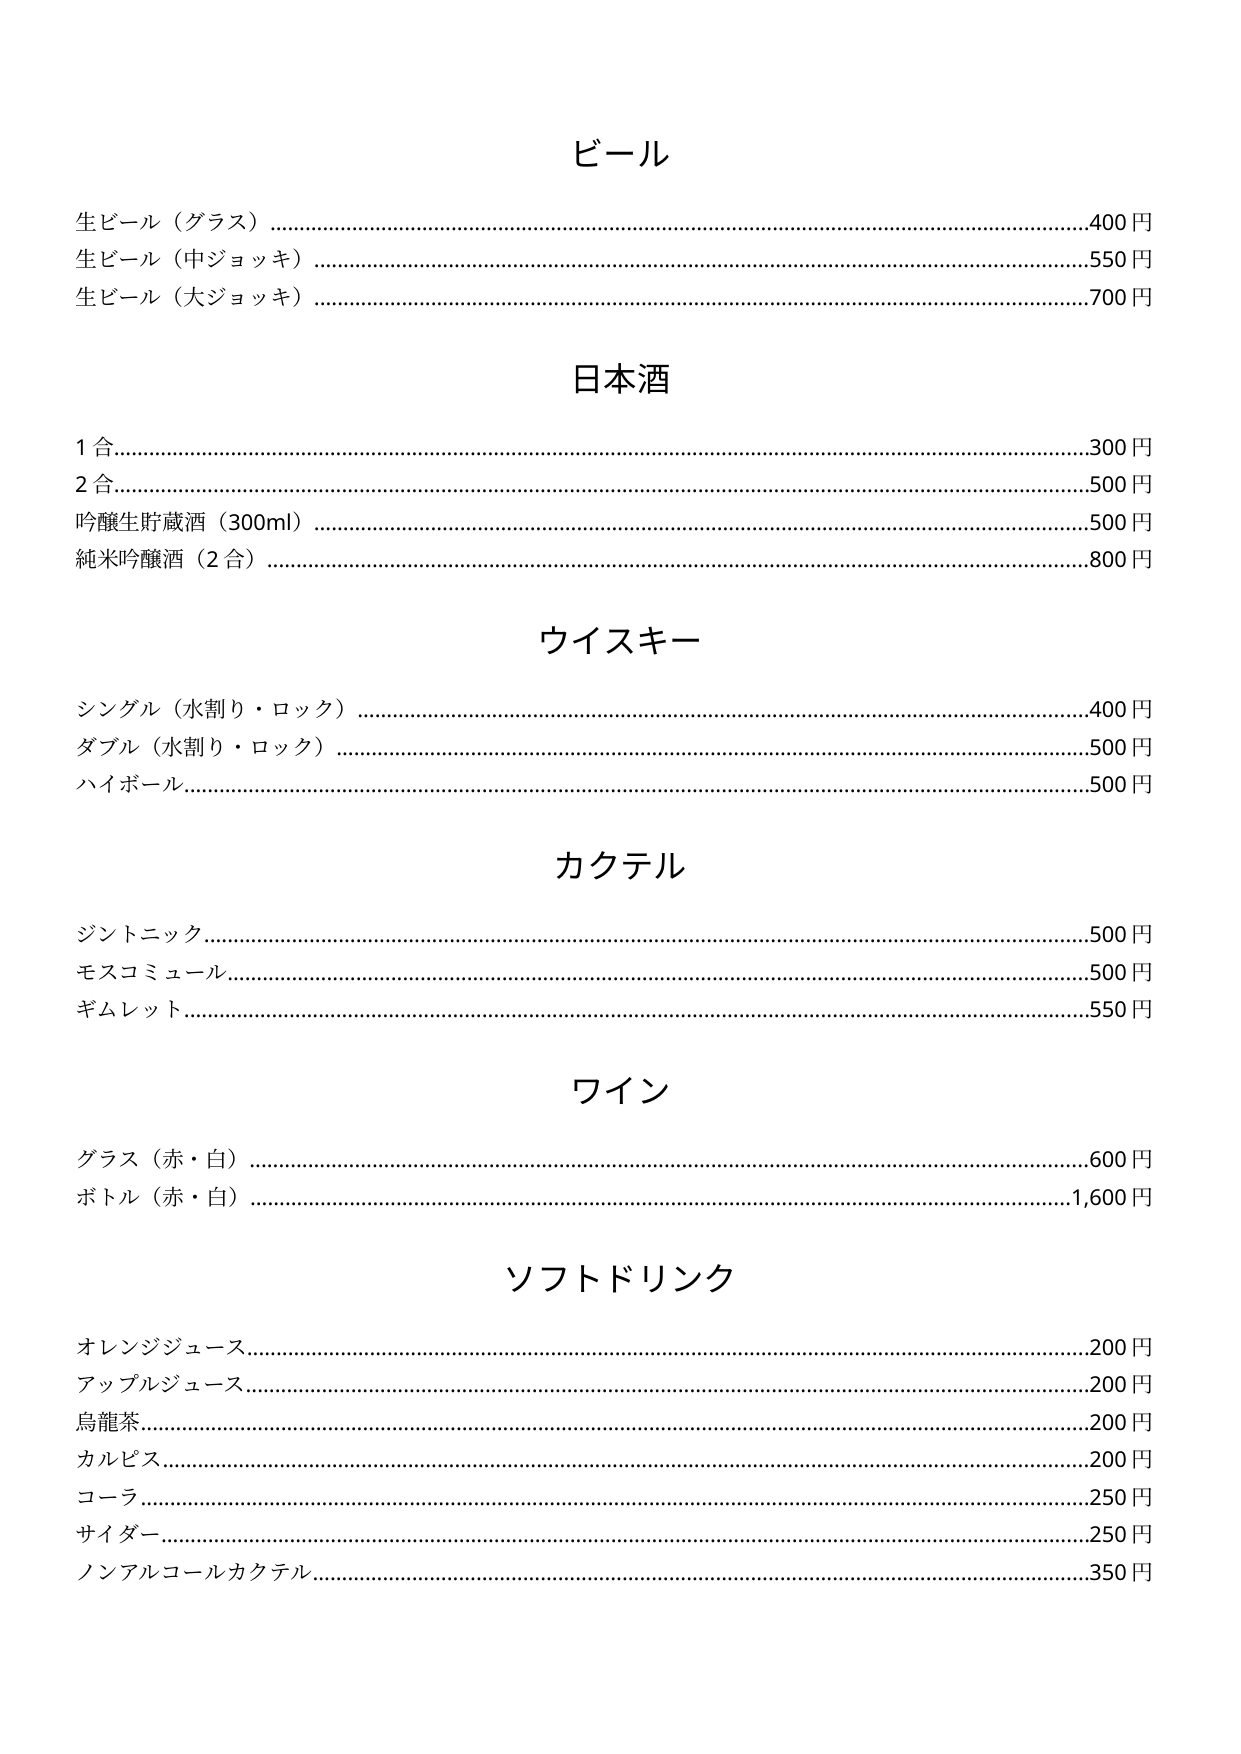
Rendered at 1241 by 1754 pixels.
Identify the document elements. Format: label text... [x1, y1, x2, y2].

text 吟醸生貯蔵酒（300ml） 500円 [75, 502, 1165, 539]
text 生ビール（グラス） 400円 [75, 202, 1165, 239]
text ジントニック 500円 [75, 914, 1165, 952]
text オレンジジュース 200円 [75, 1327, 1165, 1364]
text 1合 300円 [75, 427, 1165, 464]
title 日本酒 [75, 339, 1165, 414]
text ボトル（赤・白） 1,600円 [75, 1177, 1165, 1214]
text 2合 500円 [75, 464, 1165, 502]
title ワイン [75, 1052, 1165, 1127]
text グラス（赤・白） 600円 [75, 1139, 1165, 1177]
text コーラ 250円 [75, 1477, 1165, 1514]
text モスコミュール 500円 [75, 952, 1165, 989]
text サイダー 250円 [75, 1514, 1165, 1552]
text 生ビール（大ジョッキ） 700円 [75, 277, 1165, 314]
text アップルジュース 200円 [75, 1364, 1165, 1402]
title カクテル [75, 827, 1165, 902]
text ノンアルコールカクテル 350円 [75, 1552, 1165, 1589]
text ダブル（水割り・ロック） 500円 [75, 727, 1165, 764]
text 純米吟醸酒（2合） 800円 [75, 539, 1165, 577]
title ビール [75, 114, 1165, 189]
title ウイスキー [75, 602, 1165, 677]
text カルピス 200円 [75, 1439, 1165, 1477]
text シングル（水割り・ロック） 400円 [75, 689, 1165, 727]
text 烏龍茶 200円 [75, 1402, 1165, 1439]
text ハイボール 500円 [75, 764, 1165, 802]
title ソフトドリンク [75, 1239, 1165, 1314]
text ギムレット 550円 [75, 989, 1165, 1027]
text 生ビール（中ジョッキ） 550円 [75, 239, 1165, 277]
